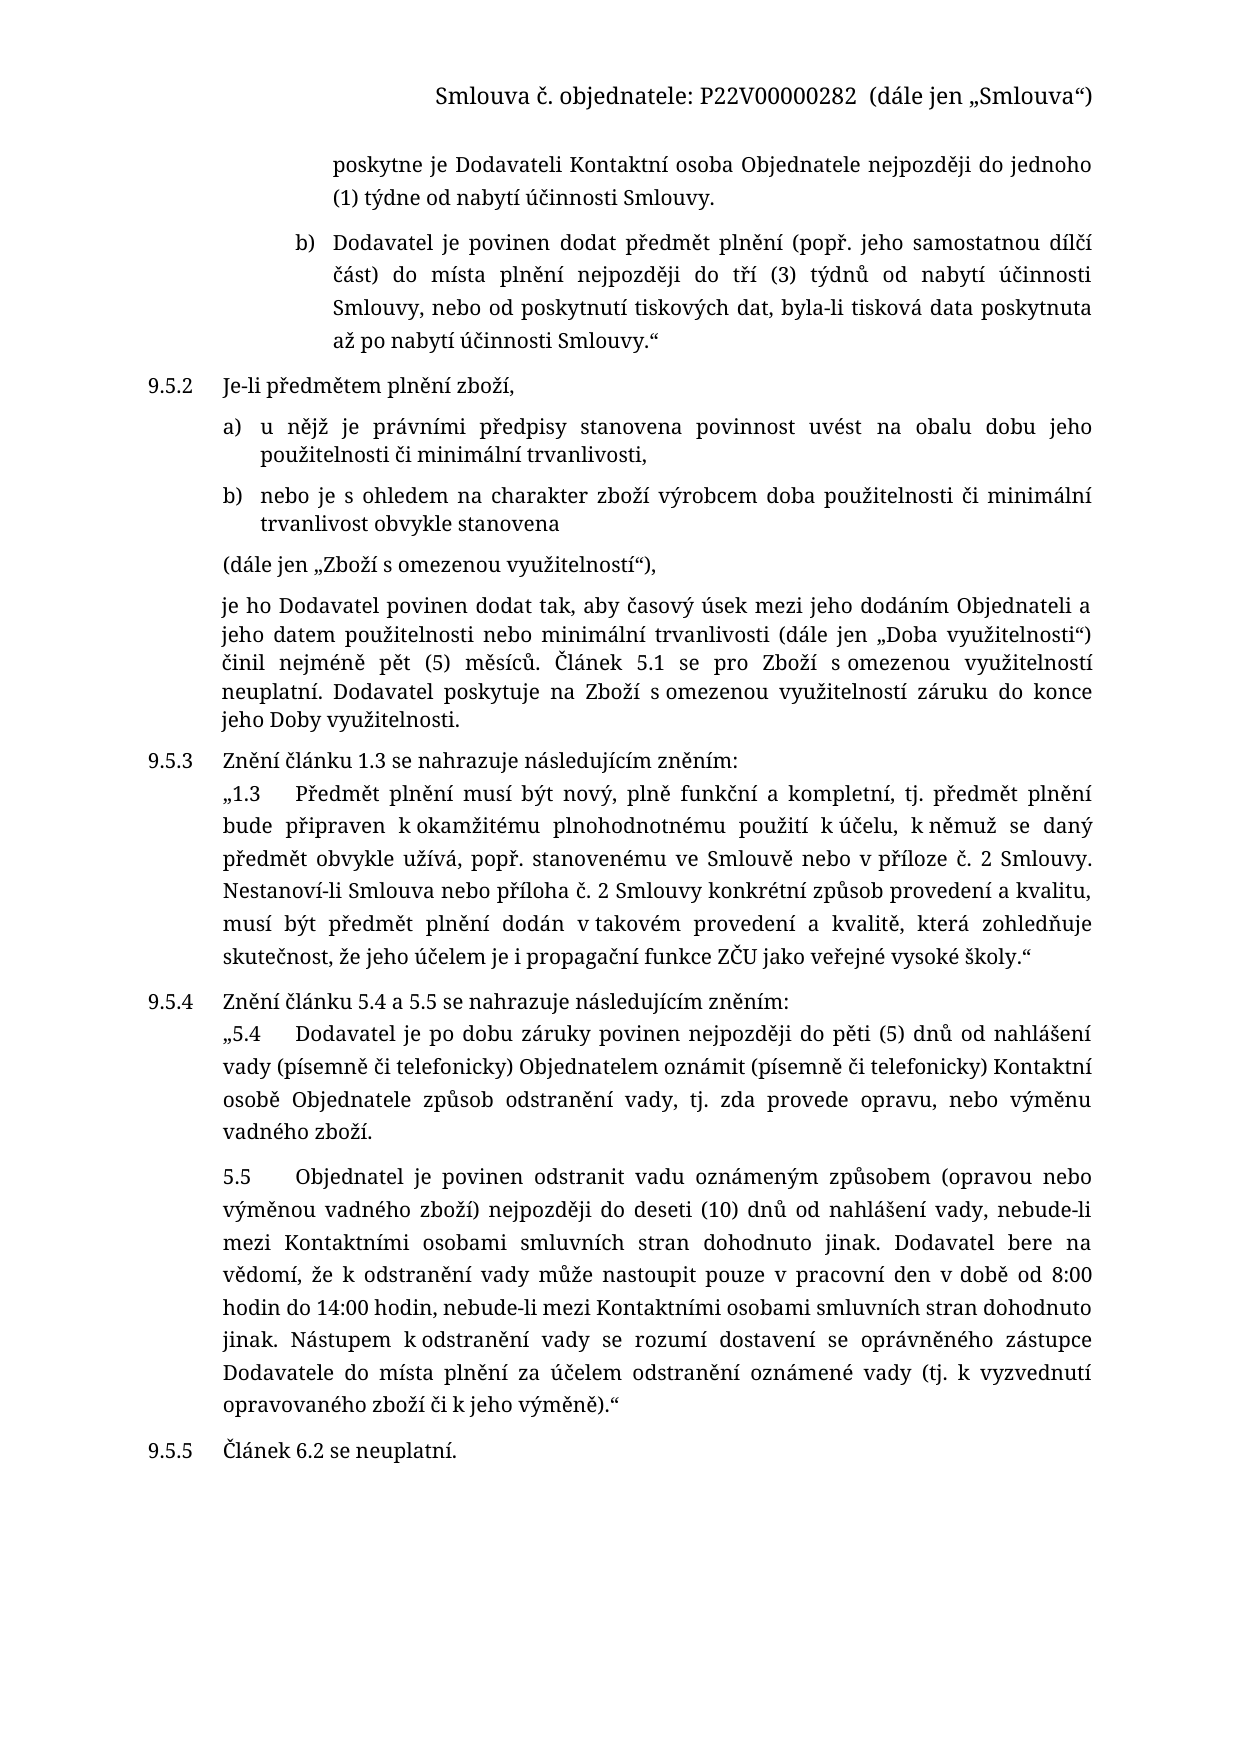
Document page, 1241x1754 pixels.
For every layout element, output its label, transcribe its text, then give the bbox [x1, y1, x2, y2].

list Je-li předmětem plnění zboží, [148, 371, 1093, 399]
list Znění článku 1.3 se nahrazuje následujícím zněním: [148, 746, 1093, 774]
list Článek 6.2 se neuplatní. [148, 1436, 1093, 1464]
list Dodavatel je povinen dodat předmět plnění (popř. jeho samostatnou dílčí část) do místa plnění nejpozději do tří (3) týdnů od nabytí účinnosti Smlouvy, nebo od poskytnutí tiskových dat, byla-li tisková data poskytnuta až po nabytí účinnosti Smlouvy.“ [295, 228, 1093, 354]
list „5.4 Dodavatel je po dobu záruky povinen nejpozději do pěti (5) dnů od nahlášení vady (písemně či telefonicky) Objednatelem oznámit (písemně či telefonicky) Kontaktní osobě Objednatele způsob odstranění vady, tj. zda provede opravu, nebo výměnu vadného zboží. [223, 1019, 1093, 1146]
list u nějž je právními předpisy stanovena povinnost uvést na obalu dobu jeho použitelnosti či minimální trvanlivosti, [223, 412, 1093, 469]
list Znění článku 5.4 a 5.5 se nahrazuje následujícím zněním: [148, 987, 1093, 1015]
list nebo je s ohledem na charakter zboží výrobcem doba použitelnosti či minimální trvanlivost obvykle stanovena [223, 481, 1093, 538]
text (dále jen „Zboží s omezenou využitelností“), [223, 551, 1093, 579]
list „1.3 Předmět plnění musí být nový, plně funkční a kompletní, tj. předmět plnění bude připraven k okamžitému plnohodnotnému použití k účelu, k němuž se daný předmět obvykle užívá, popř. stanovenému ve Smlouvě nebo v příloze č. 2 Smlouvy. Nestanoví-li Smlouva nebo příloha č. 2 Smlouvy konkrétní způsob provedení a kvalitu, musí být předmět plnění dodán v takovém provedení a kvalitě, která zohledňuje skutečnost, že jeho účelem je i propagační funkce ZČU jako veřejné vysoké školy.“ [223, 779, 1093, 970]
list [295, 150, 1093, 211]
text je ho Dodavatel povinen dodat tak, aby časový úsek mezi jeho dodáním Objednateli a jeho datem použitelnosti nebo minimální trvanlivosti (dále jen „Doba využitelnosti“) činil nejméně pět (5) měsíců. Článek 5.1 se pro Zboží s omezenou využitelností neuplatní. Dodavatel poskytuje na Zboží s omezenou využitelností záruku do konce jeho Doby využitelnosti. [221, 591, 1093, 734]
list 5.5 Objednatel je povinen odstranit vadu oznámeným způsobem (opravou nebo výměnou vadného zboží) nejpozději do deseti (10) dnů od nahlášení vady, nebude-li mezi Kontaktními osobami smluvních stran dohodnuto jinak. Dodavatel bere na vědomí, že k odstranění vady může nastoupit pouze v pracovní den v době od 8:00 hodin do 14:00 hodin, nebude-li mezi Kontaktními osobami smluvních stran dohodnuto jinak. Nástupem k odstranění vady se rozumí dostavení se oprávněného zástupce Dodavatele do místa plnění za účelem odstranění oznámené vady (tj. k vyzvednutí opravovaného zboží či k jeho výměně).“ [223, 1162, 1093, 1419]
